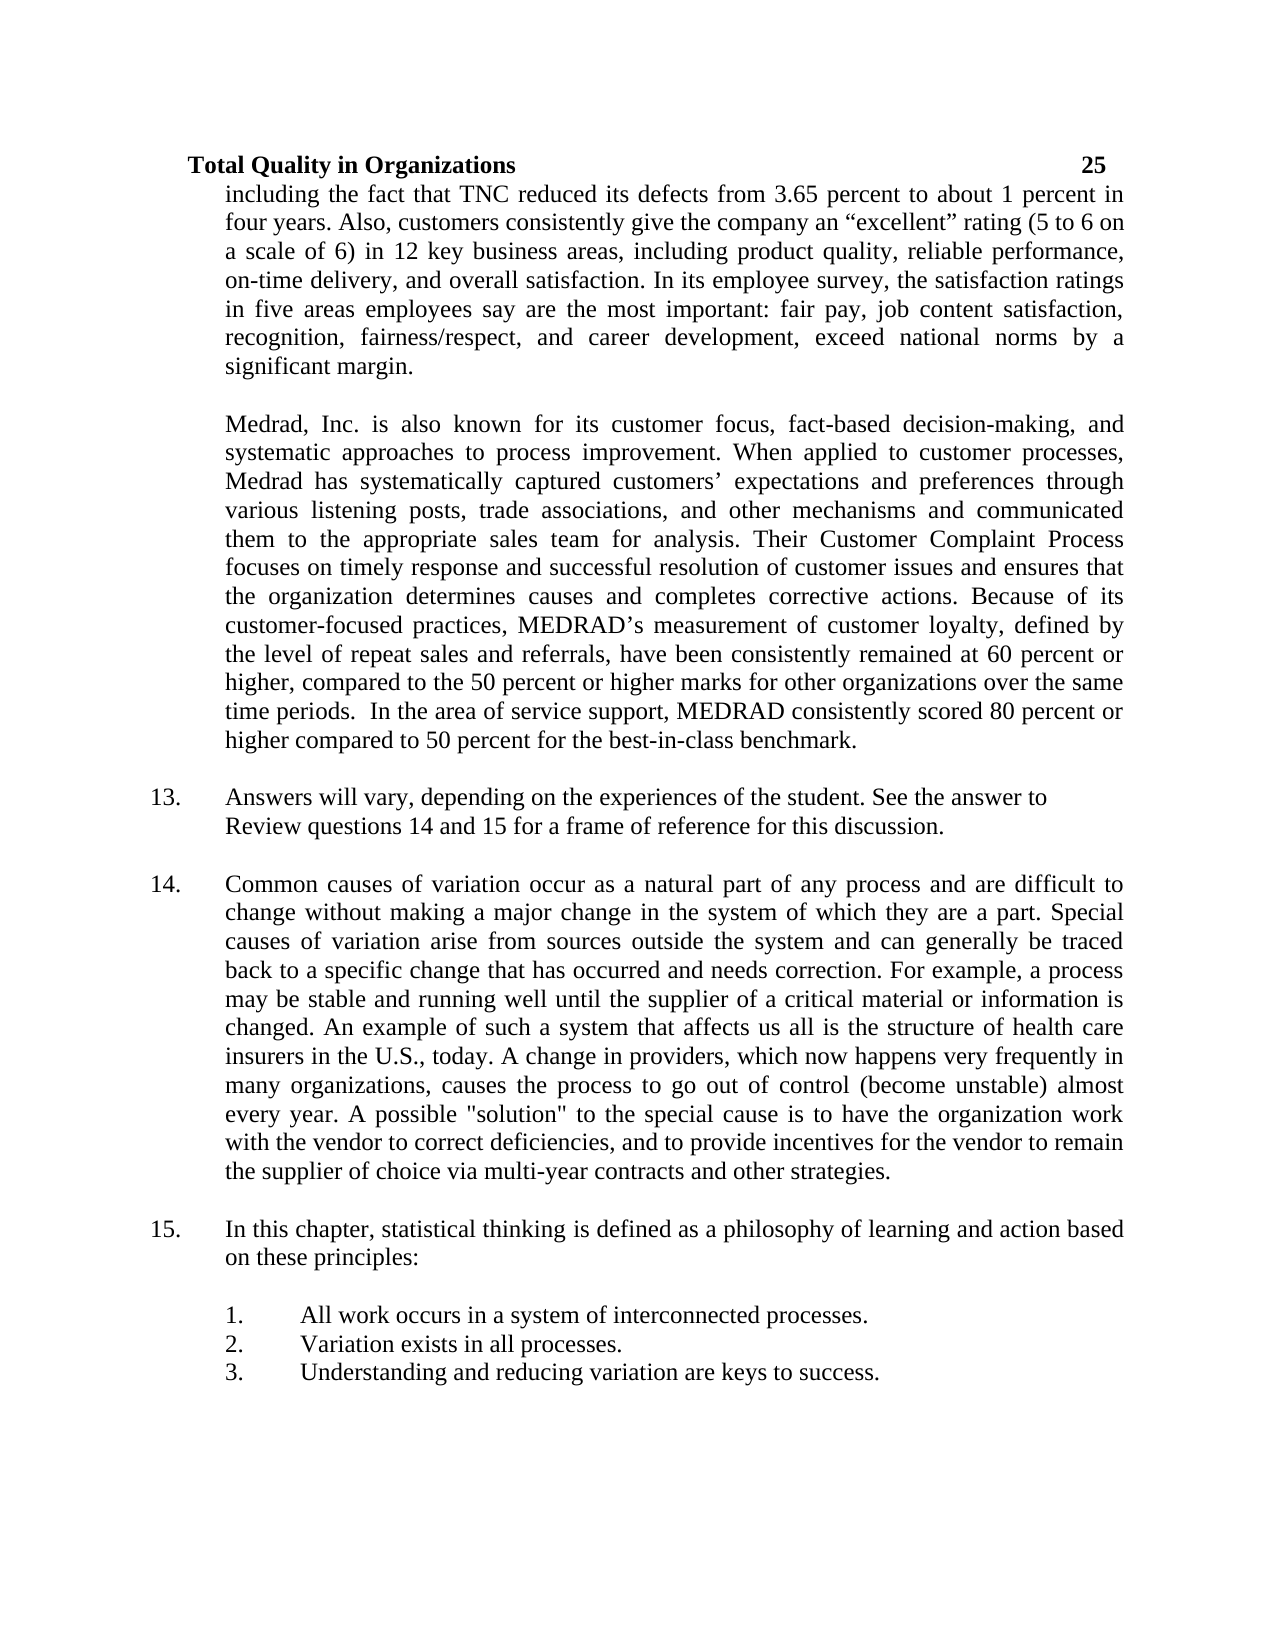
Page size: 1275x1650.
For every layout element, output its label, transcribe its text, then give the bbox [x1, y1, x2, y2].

text 1. All work occurs in a system of interconnected processes. [150, 1300, 1125, 1329]
text 2. Variation exists in all processes. [150, 1329, 1125, 1357]
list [225, 179, 1125, 380]
list 15. In this chapter, statistical thinking is defined as a philosophy of learning and action based on these principles: [150, 1214, 1125, 1271]
list 3. Understanding and reducing variation are keys to success. [150, 1357, 1125, 1386]
text 13. Answers will vary, depending on the experiences of the student. See the answer to Review questions 14 and 15 for a frame of reference for this discussion. [150, 782, 1125, 840]
list Medrad, Inc. is also known for its customer focus, fact-based decision-making, and systematic approaches to process improvement. When applied to customer processes, Medrad has systematically captured customers’ expectations and preferences through various listening posts, trade associations, and other mechanisms and communicated them to the appropriate sales team for analysis. Their Customer Complaint Process focuses on timely response and successful resolution of customer issues and ensures that the organization determines causes and completes corrective actions. Because of its customer-focused practices, MEDRAD’s measurement of customer loyalty, defined by the level of repeat sales and referrals, have been consistently remained at 60 percent or higher, compared to the 50 percent or higher marks for other organizations over the same time periods. In the area of service support, MEDRAD consistently scored 80 percent or higher compared to 50 percent for the best-in-class benchmark. [225, 409, 1125, 754]
list 14. Common causes of variation occur as a natural part of any process and are difficult to change without making a major change in the system of which they are a part. Special causes of variation arise from sources outside the system and can generally be traced back to a specific change that has occurred and needs correction. For example, a process may be stable and running well until the supplier of a critical material or information is changed. An example of such a system that affects us all is the structure of health care insurers in the U.S., today. A change in providers, which now happens very frequently in many organizations, causes the process to go out of control (become unstable) almost every year. A possible "solution" to the special cause is to have the organization work with the vendor to correct deficiencies, and to provide incentives for the vendor to remain the supplier of choice via multi-year contracts and other strategies. [150, 869, 1125, 1185]
